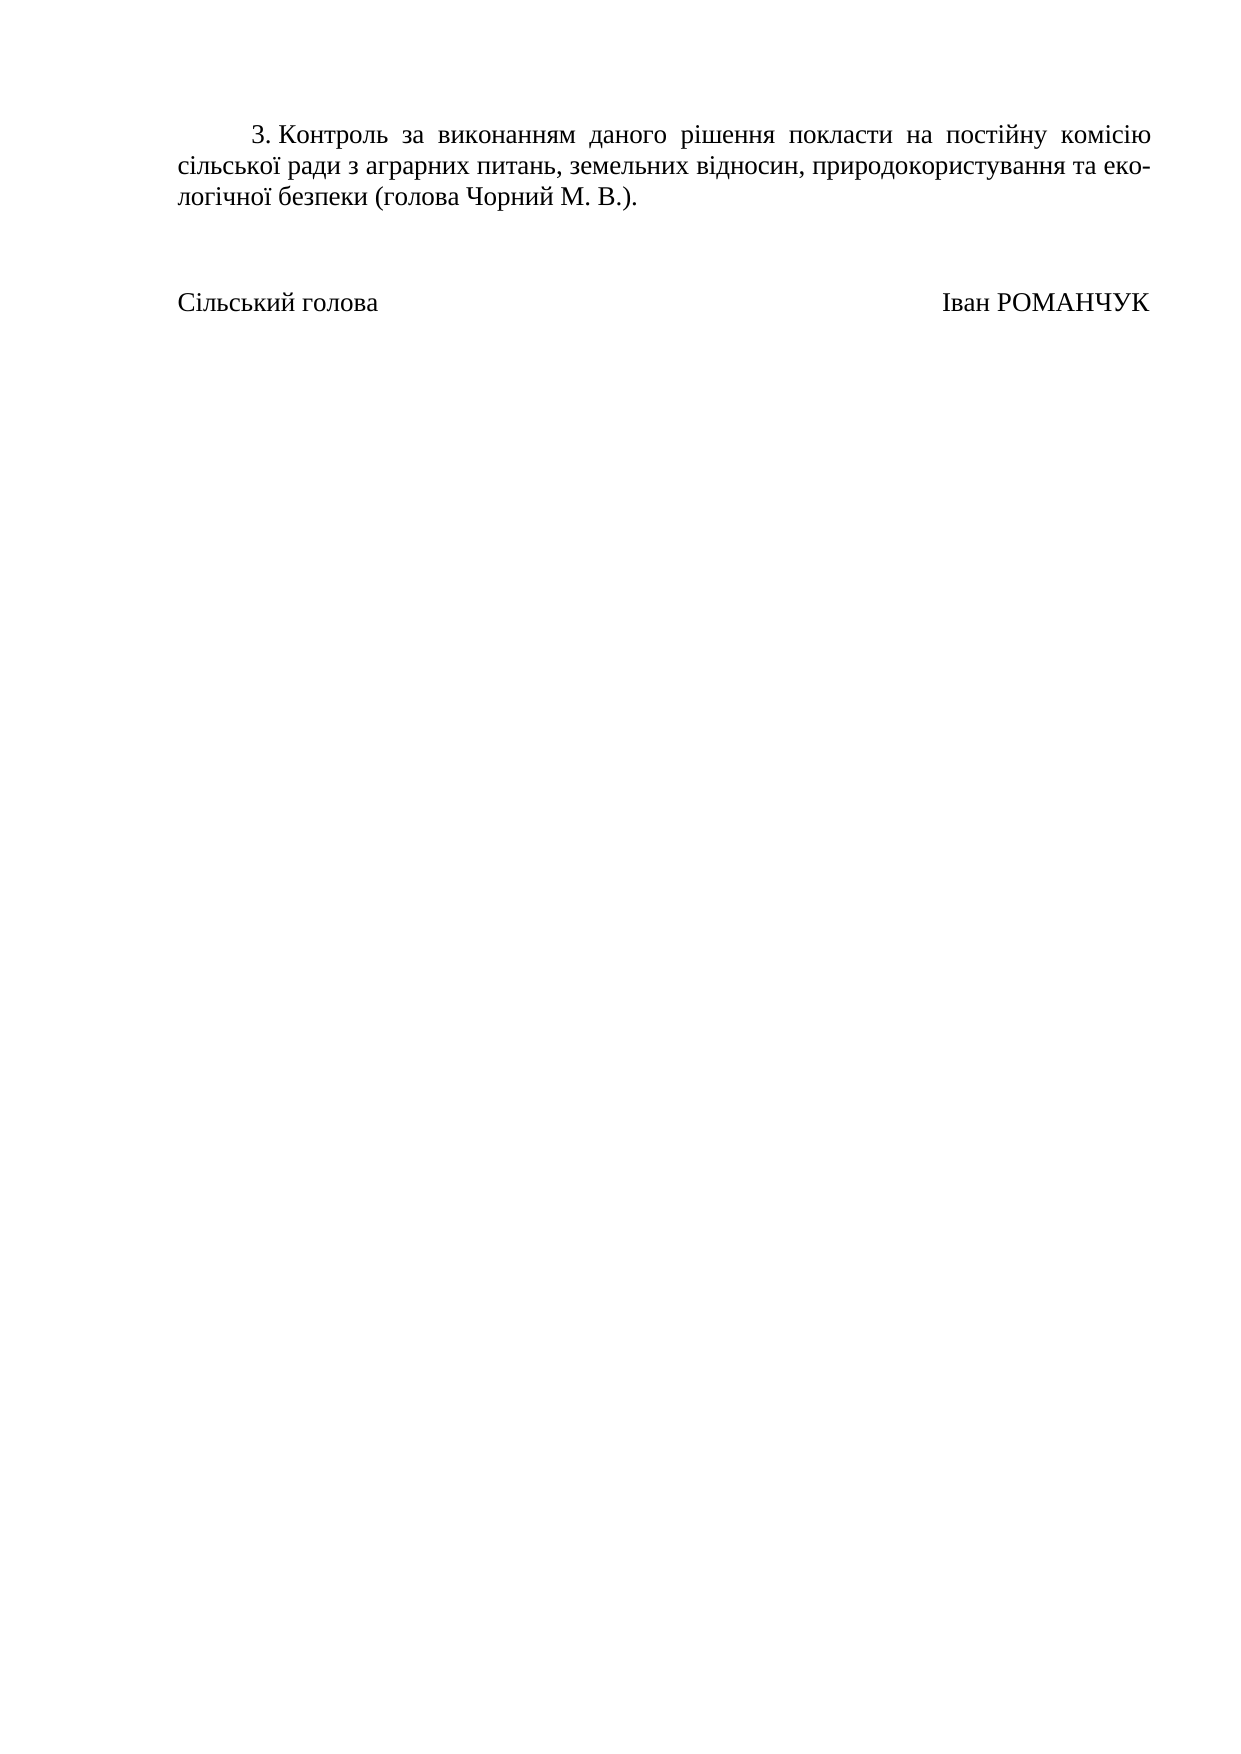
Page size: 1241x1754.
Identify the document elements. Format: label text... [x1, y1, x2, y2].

text Сільський голова Іван РОМАНЧУК [177, 286, 1152, 317]
text 3. Контроль за виконанням даного рішення покласти на постійну комісію сільської ради з аграрних питань, земельних відносин, природокористування та еко-логічної безпеки (голова Чорний М. В.). [177, 118, 1152, 212]
